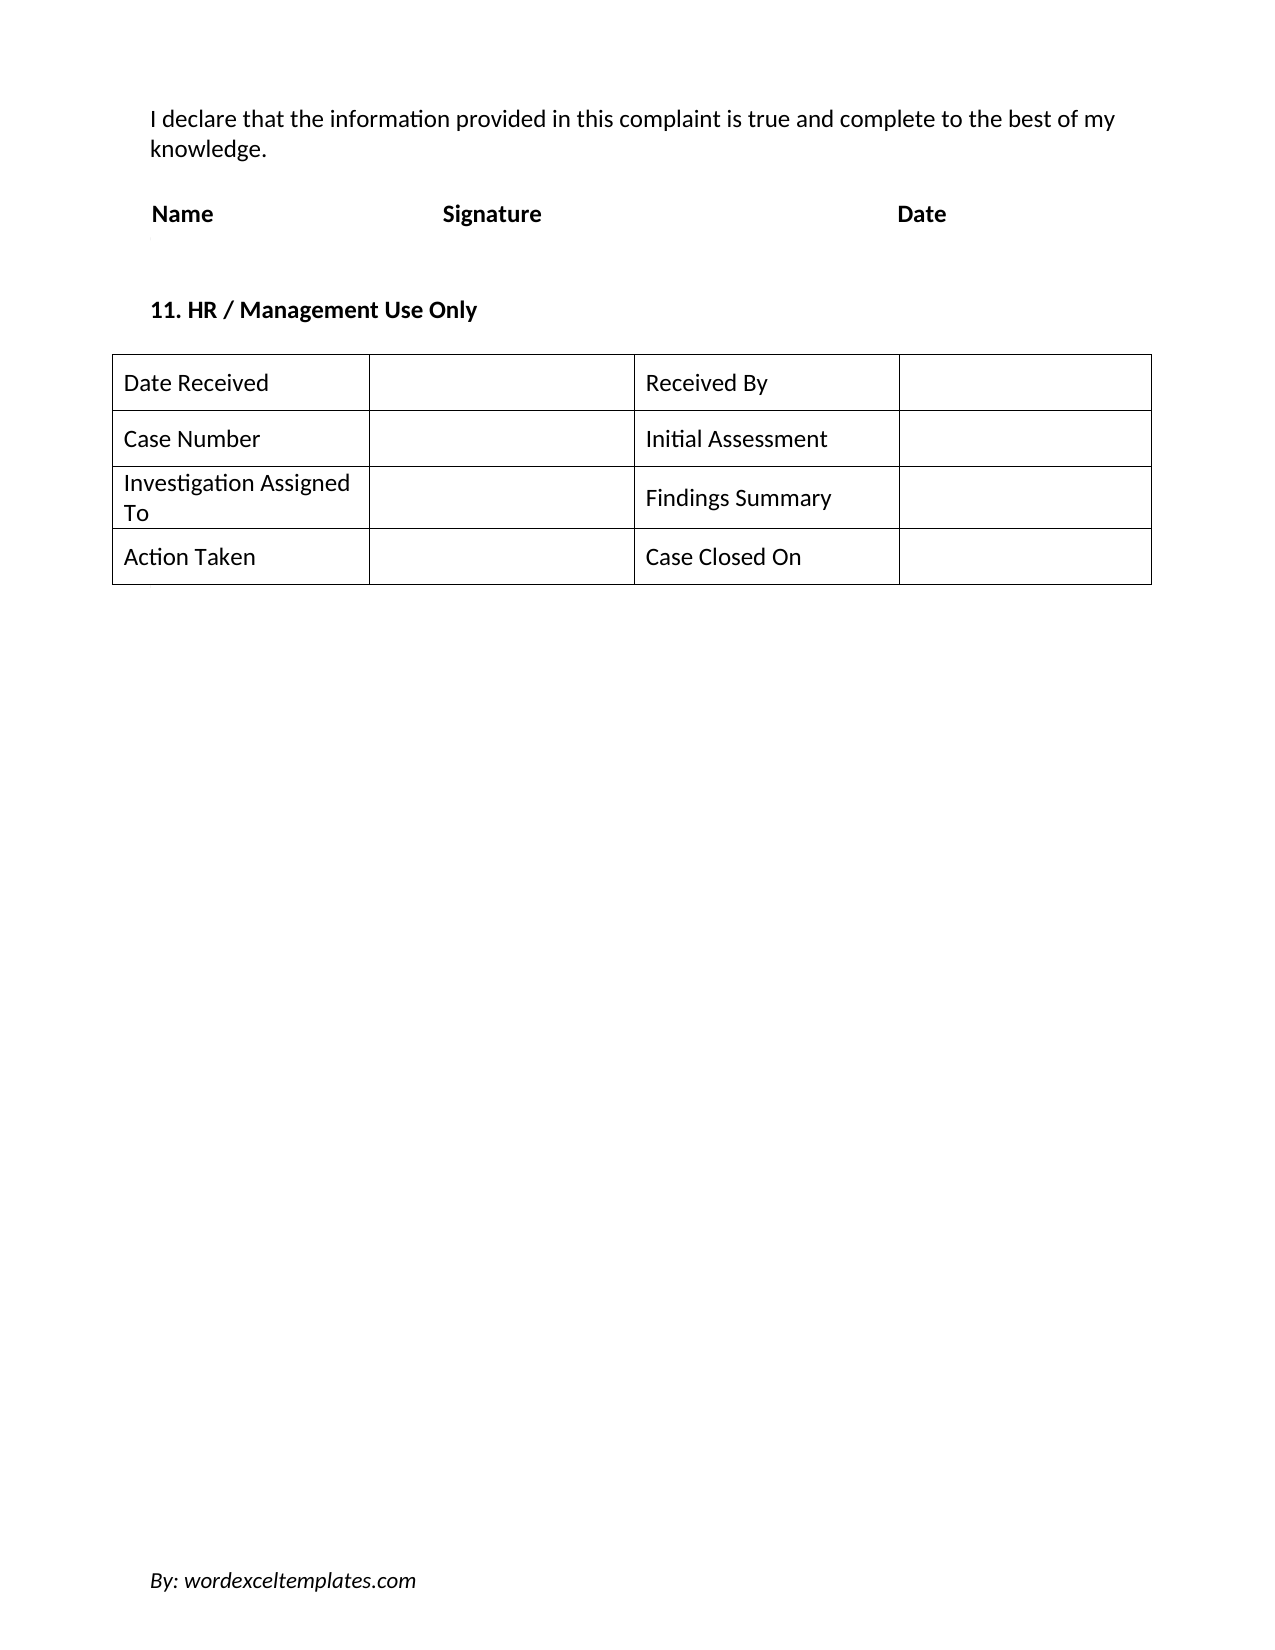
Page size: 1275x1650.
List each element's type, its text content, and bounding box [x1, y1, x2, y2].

table_header Name [150, 193, 441, 234]
table_cell Case Number [113, 411, 369, 466]
table_header Signature [441, 193, 896, 234]
table_cell Case Closed On [635, 529, 899, 584]
table_cell [900, 529, 1151, 584]
table_cell Investigation Assigned To [113, 467, 369, 528]
table_cell [900, 467, 1151, 528]
table_header Received By [635, 355, 899, 410]
table_cell [370, 411, 634, 466]
table_header Date [896, 193, 1132, 234]
table_cell [370, 467, 634, 528]
table_header Date Received [113, 355, 369, 410]
table_header [370, 355, 634, 410]
table_cell [370, 529, 634, 584]
table_cell [900, 411, 1151, 466]
table_cell Initial Assessment [635, 411, 899, 466]
text I declare that the information provided in this complaint is true and complete to the best of my knowledge. [150, 103, 1125, 164]
table_cell Findings Summary [635, 467, 899, 528]
text 11. HR / Management Use Only [150, 294, 1125, 325]
table_cell Action Taken [113, 529, 369, 584]
table_header [900, 355, 1151, 410]
